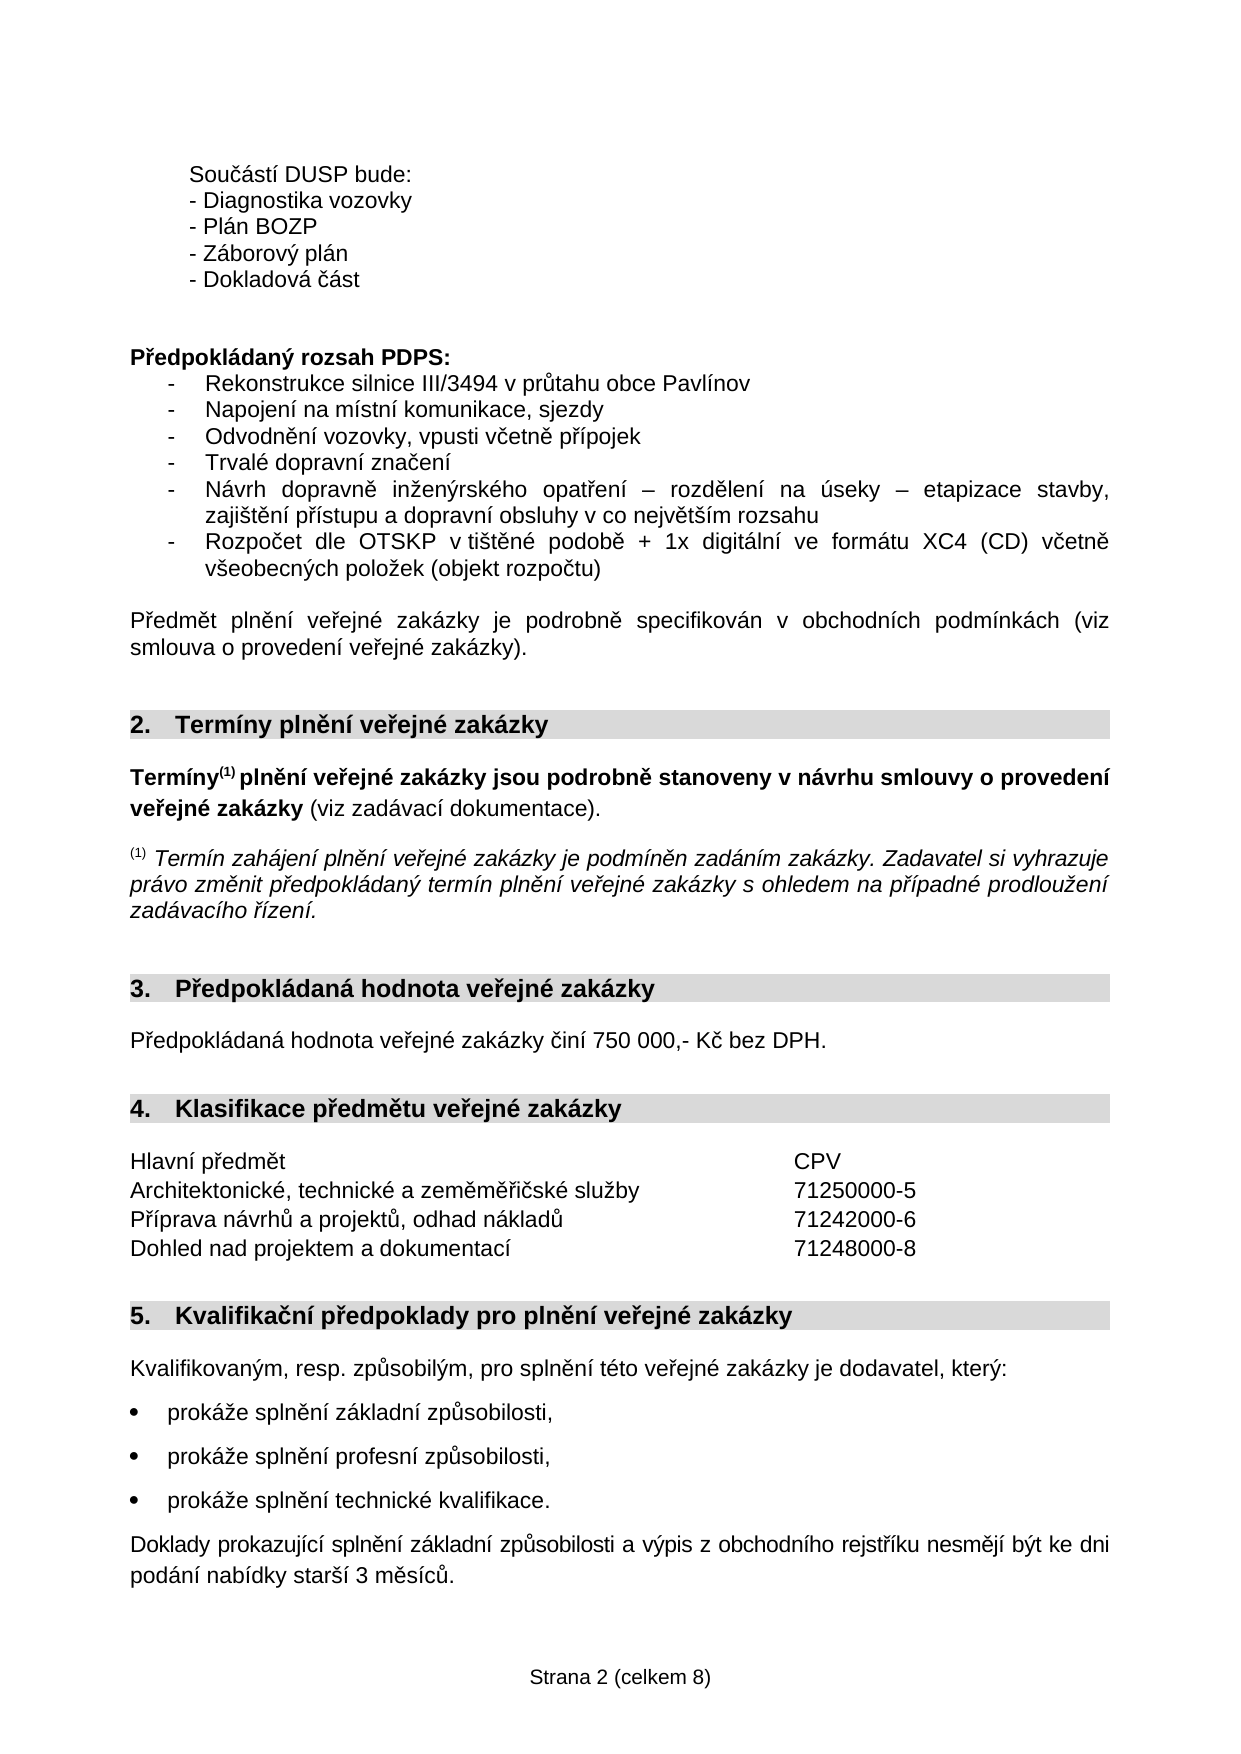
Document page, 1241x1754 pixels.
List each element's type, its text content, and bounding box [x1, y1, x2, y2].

text Termíny(1) plnění veřejné zakázky jsou podrobně stanoveny v návrhu smlouvy o provedení veřejné zakázky (viz zadávací dokumentace). [130, 764, 1110, 822]
text - Záborový plán [189, 240, 1110, 266]
list Návrh dopravně inženýrského opatření – rozdělení na úseky – etapizace stavby, zajištění přístupu a dopravní obsluhy v co největším rozsahu [167, 476, 1110, 528]
subtitle Termíny plnění veřejné zakázky [130, 710, 1110, 739]
subtitle Kvalifikační předpoklady pro plnění veřejné zakázky [130, 1301, 1110, 1330]
text - Dokladová část [189, 266, 1110, 292]
subtitle Klasifikace předmětu veřejné zakázky [130, 1094, 1110, 1123]
text Příprava návrhů a projektů, odhad nákladů 71242000-6 [130, 1206, 1110, 1232]
list prokáže splnění technické kvalifikace. [130, 1487, 1110, 1513]
text Doklady prokazující splnění základní způsobilosti a výpis z obchodního rejstříku nesmějí být ke dni podání nabídky starší 3 měsíců. [130, 1531, 1110, 1589]
list prokáže splnění základní způsobilosti, [130, 1399, 1110, 1425]
text Součástí DUSP bude: [189, 161, 1110, 187]
list Trvalé dopravní značení [167, 449, 1110, 476]
list Rekonstrukce silnice III/3494 v průtahu obce Pavlínov [167, 370, 1110, 396]
text (1) Termín zahájení plnění veřejné zakázky je podmíněn zadáním zakázky. Zadavatel si vyhrazuje právo změnit předpokládaný termín plnění veřejné zakázky s ohledem na případné prodloužení zadávacího řízení. [130, 844, 1110, 924]
text - Diagnostika vozovky [189, 187, 1110, 213]
text Dohled nad projektem a dokumentací 71248000-8 [130, 1234, 1110, 1261]
list Napojení na místní komunikace, sjezdy [167, 396, 1110, 423]
text Hlavní předmět CPV [130, 1148, 1110, 1174]
list prokáže splnění profesní způsobilosti, [130, 1443, 1110, 1469]
list Rozpočet dle OTSKP v tištěné podobě + 1x digitální ve formátu XC4 (CD) včetně všeobecných položek (objekt rozpočtu) [167, 528, 1110, 581]
text Předpokládaný rozsah PDPS: [130, 344, 1110, 370]
text Architektonické, technické a zeměměřičské služby 71250000-5 [130, 1177, 1110, 1203]
text Předpokládaná hodnota veřejné zakázky činí 750 000,- Kč bez DPH. [130, 1027, 1110, 1054]
list Odvodnění vozovky, vpusti včetně přípojek [167, 423, 1110, 449]
text Předmět plnění veřejné zakázky je podrobně specifikován v obchodních podmínkách (viz smlouva o provedení veřejné zakázky). [130, 607, 1110, 660]
text - Plán BOZP [189, 213, 1110, 240]
subtitle Předpokládaná hodnota veřejné zakázky [130, 974, 1110, 1002]
text Kvalifikovaným, resp. způsobilým, pro splnění této veřejné zakázky je dodavatel, který: [130, 1355, 1110, 1381]
